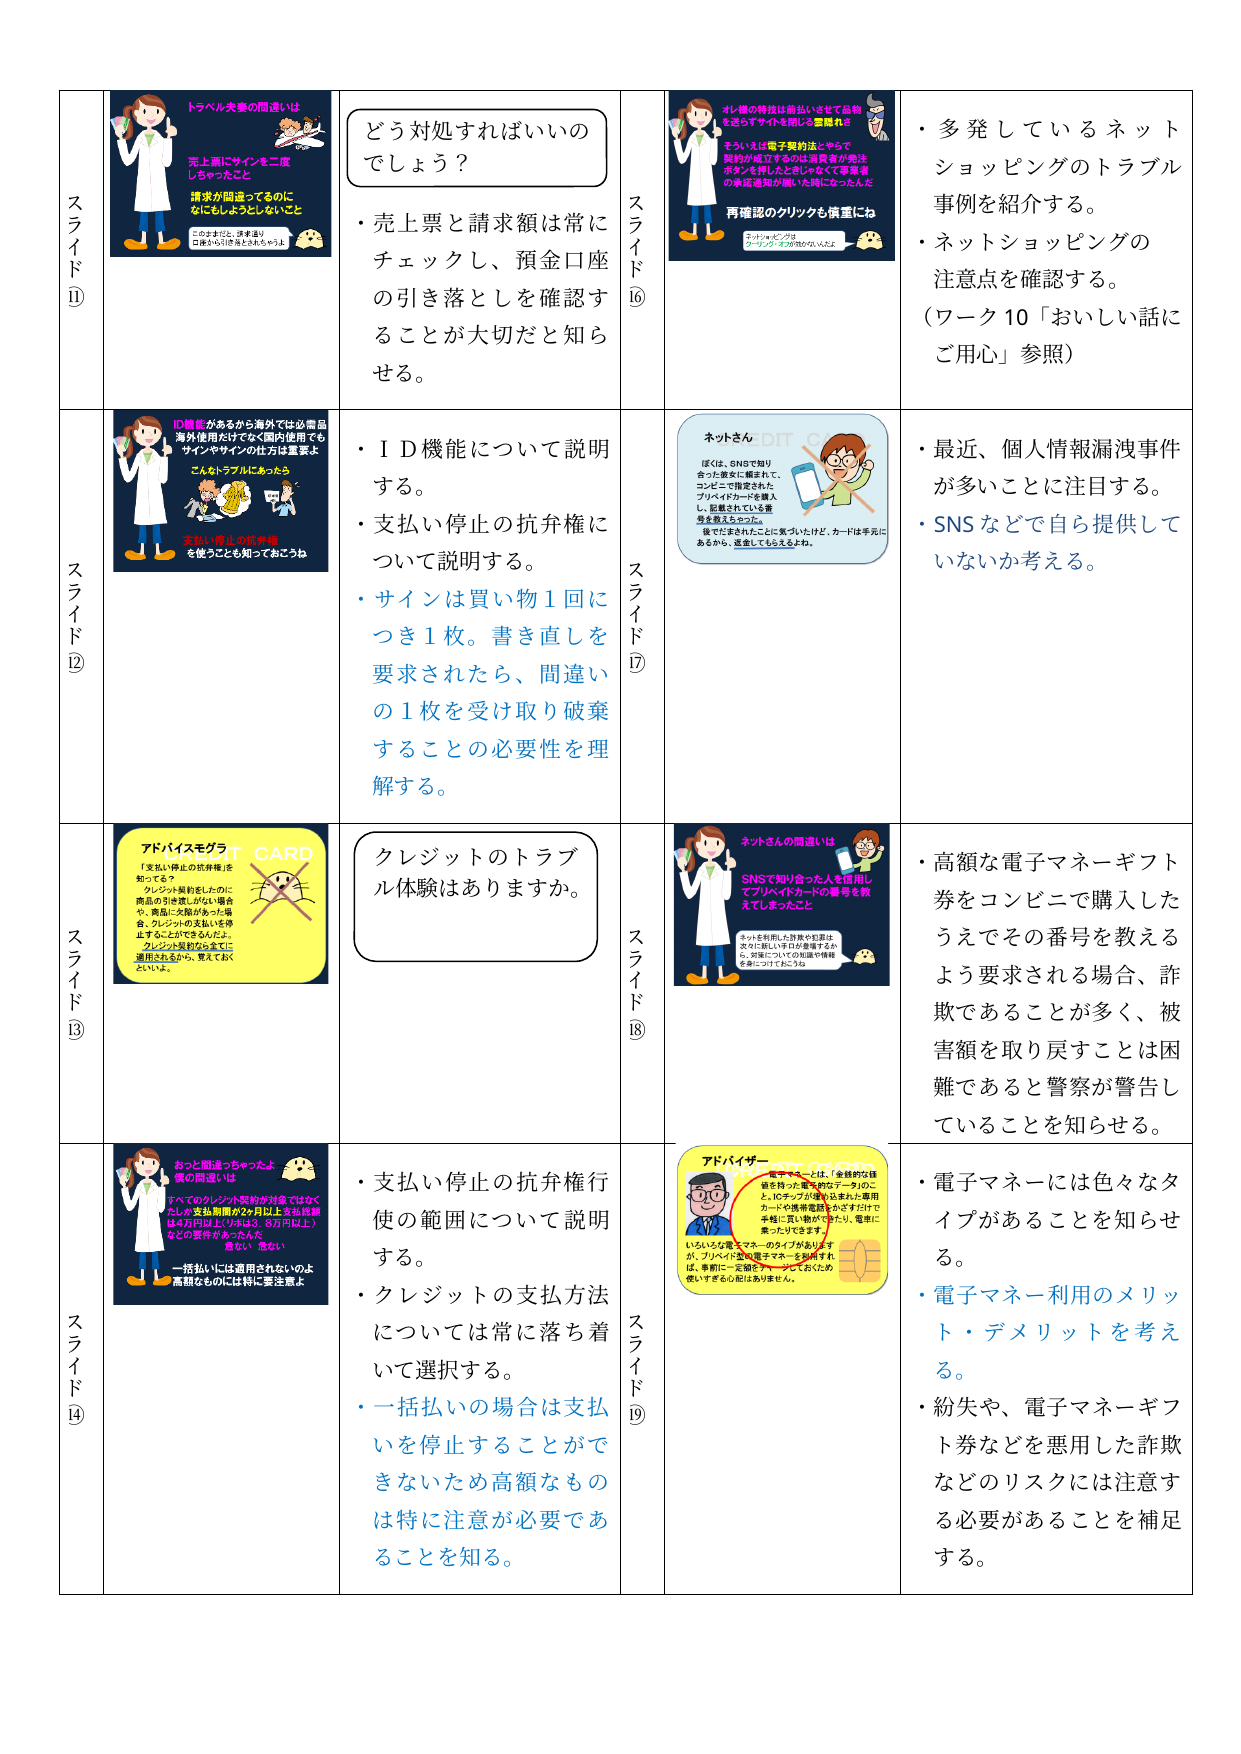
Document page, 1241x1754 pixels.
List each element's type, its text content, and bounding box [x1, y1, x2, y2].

table_cell [104, 824, 339, 1143]
table_cell [104, 410, 339, 823]
table_cell [665, 824, 900, 1143]
table_cell スライド ⑪ [60, 91, 103, 409]
table_cell スライド ⑬ [60, 824, 103, 1143]
table_cell ・多発しているネットショッピングのトラブル事例を紹介する。 ・ネットショッピングの 注意点を確認する。 （ワーク10「おいしい話にご用心」参照） [901, 91, 1192, 409]
table_cell [665, 1144, 900, 1594]
table_cell スライド ⑰ [621, 410, 664, 823]
picture [668, 90, 895, 261]
table_cell スライド ⑱ [621, 824, 664, 1143]
picture [673, 823, 890, 986]
picture [113, 410, 329, 572]
table_cell [104, 91, 339, 409]
picture [113, 1143, 329, 1305]
table_cell [665, 410, 900, 823]
table_cell ・ＩＤ機能について説明する。 ・支払い停止の抗弁権について説明する。 ・サインは買い物１回につき１枚。書き直しを要求されたら、間違いの１枚を受け取り破棄することの必要性を理解する。 [340, 410, 620, 823]
table_cell [104, 1144, 339, 1594]
table_cell ・売上票と請求額は常にチェックし、預金口座の引き落としを確認することが大切だと知らせる。 [340, 91, 620, 409]
table_cell スライド ⑫ [60, 410, 103, 823]
table_cell [340, 824, 620, 1143]
table_cell ・最近、個人情報漏洩事件が多いことに注目する。 ・SNSなどで自ら提供していないか考える。 [901, 410, 1192, 823]
picture [675, 1143, 889, 1295]
table_cell ・支払い停止の抗弁権行使の範囲について説明する。 ・クレジットの支払方法については常に落ち着いて選択する。 ・一括払いの場合は支払いを停止することができないため高額なものは特に注意が必要であることを知る。 [340, 1144, 620, 1594]
picture [110, 90, 332, 257]
table_cell ・電子マネーには色々なタイプがあることを知らせる。 ・電子マネー利用のメリット・デメリットを考える。 ・紛失や、電子マネーギフト券などを悪用した詐欺などのリスクには注意する必要があることを補足する。 [901, 1144, 1192, 1594]
picture [673, 410, 890, 572]
table_cell スライド ⑲ [621, 1144, 664, 1594]
table_cell スライド ⑭ [60, 1144, 103, 1594]
table_cell ・高額な電子マネーギフト券をコンビニで購入したうえでその番号を教えるよう要求される場合、詐欺であることが多く、被害額を取り戻すことは困難であると警察が警告していることを知らせる。 [901, 824, 1192, 1143]
table_cell [665, 91, 900, 409]
table_cell スライド ⑯ [621, 91, 664, 409]
picture [113, 823, 329, 984]
